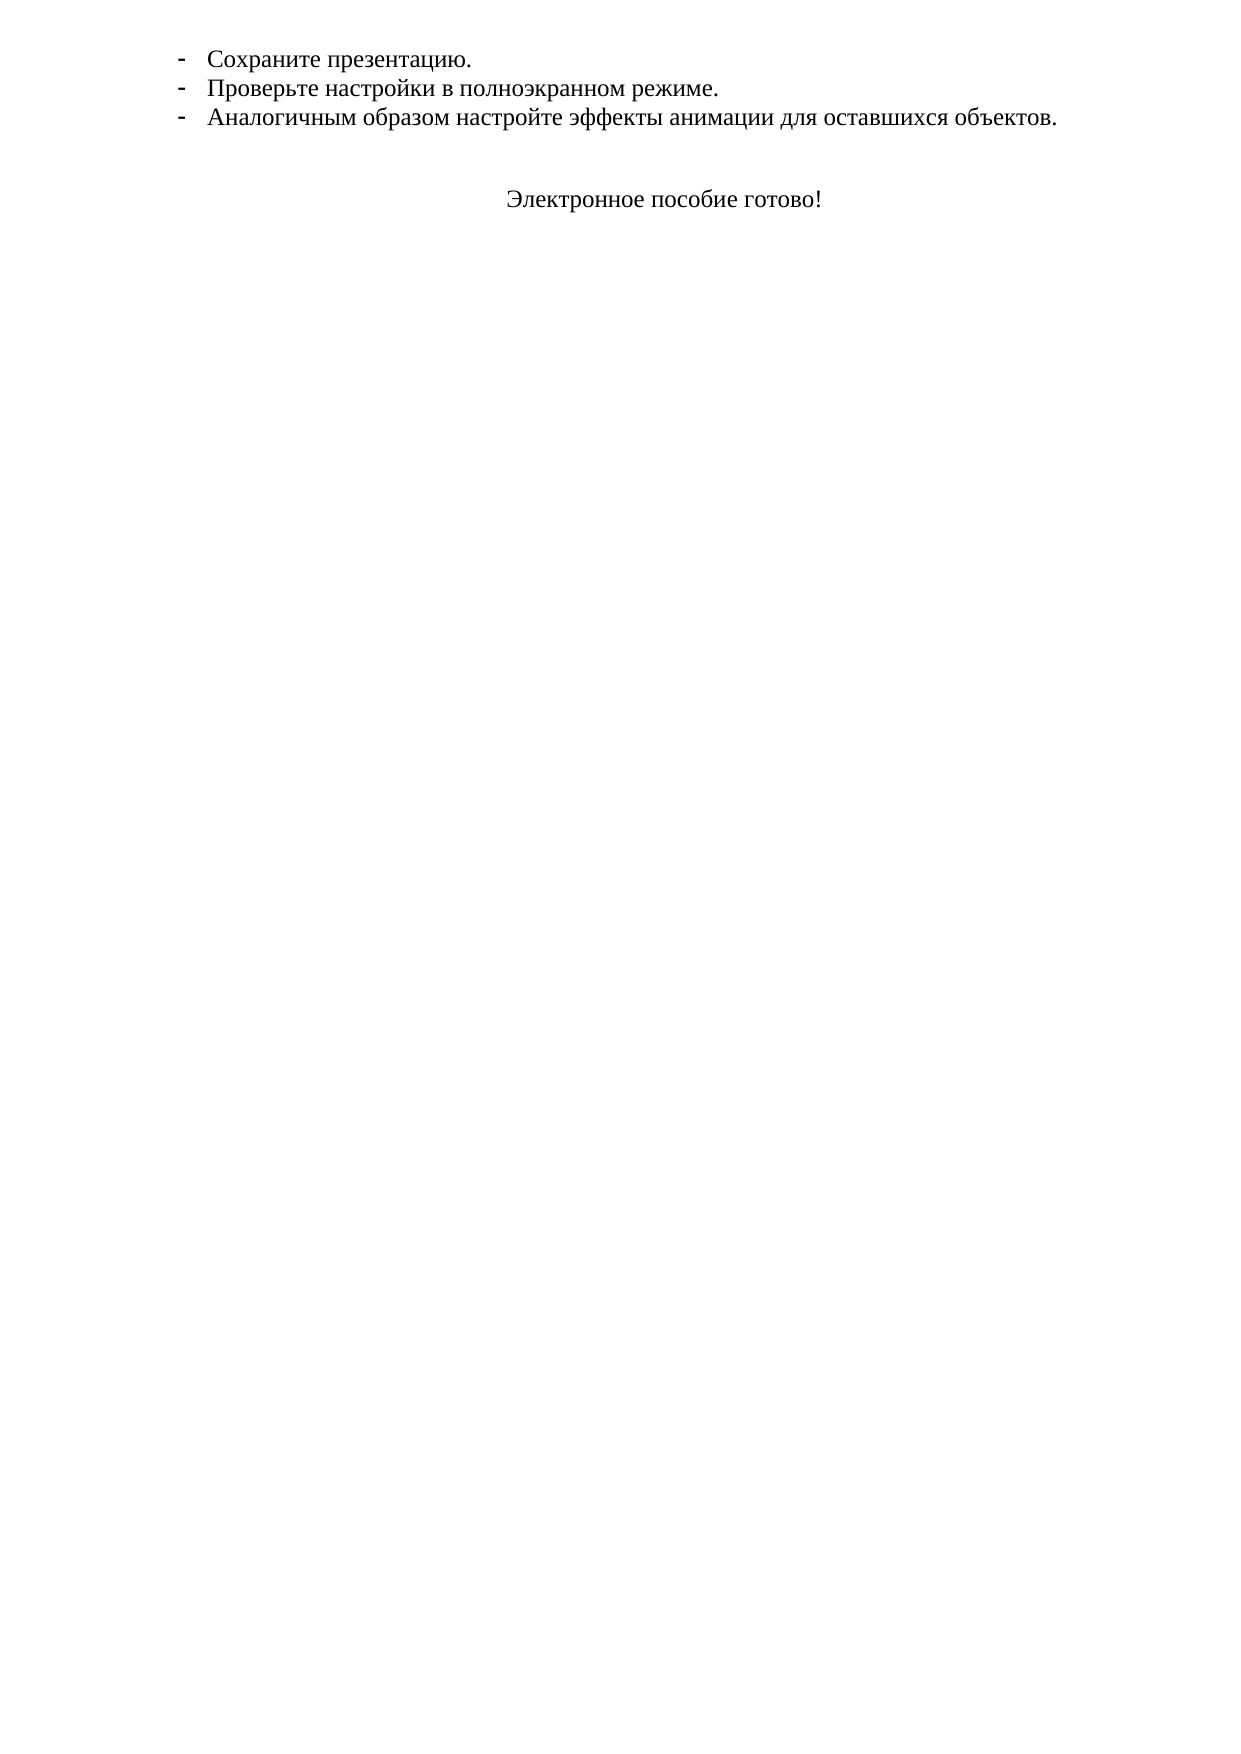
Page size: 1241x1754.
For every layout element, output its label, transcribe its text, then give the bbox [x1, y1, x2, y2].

list Сохраните презентацию. [177, 44, 1152, 73]
list Аналогичным образом настройте эффекты анимации для оставшихся объектов. [177, 102, 1152, 131]
list Проверьте настройки в полноэкранном режиме. [177, 73, 1152, 102]
text Электронное пособие готово! [177, 184, 1152, 213]
